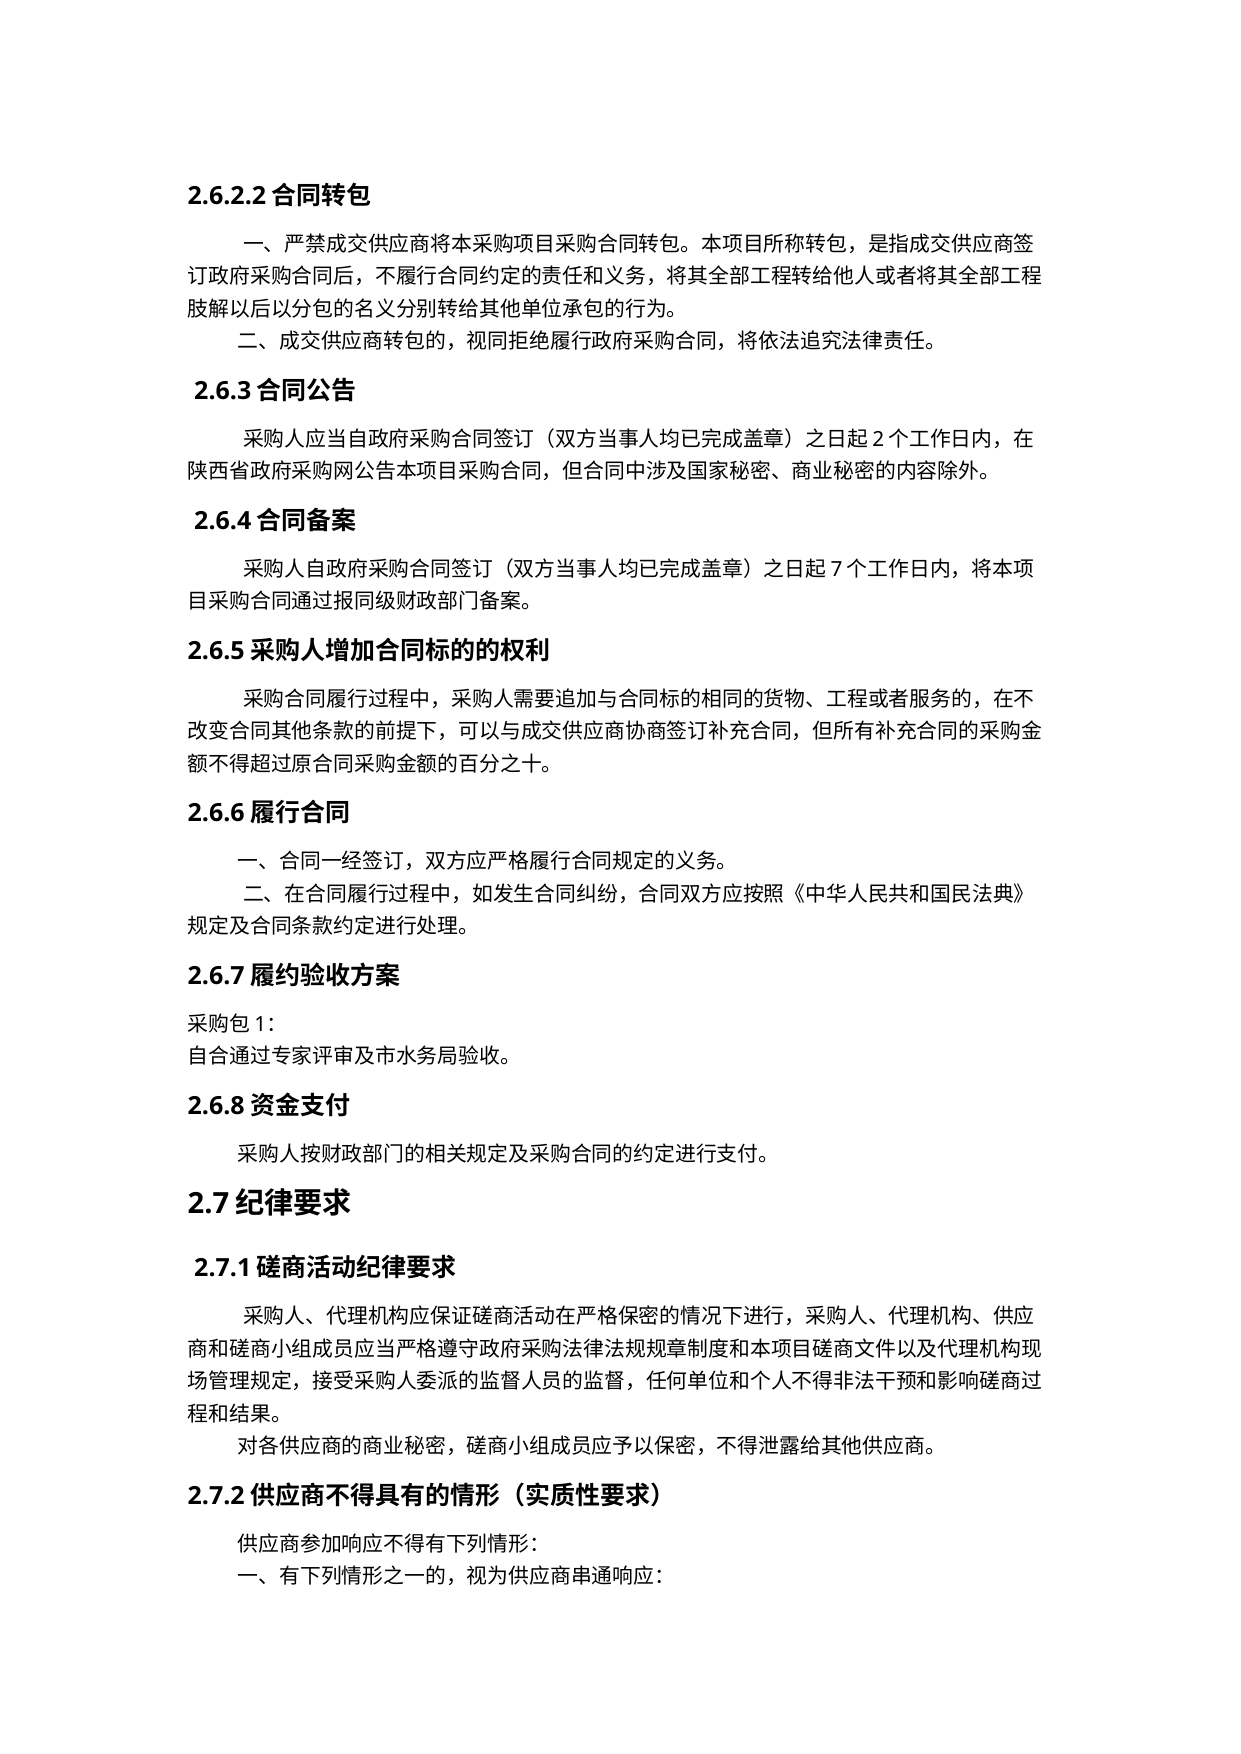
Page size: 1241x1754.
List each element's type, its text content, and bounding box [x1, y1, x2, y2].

text 采购包1： [187, 1007, 1053, 1039]
text 二、在合同履行过程中，如发生合同纠纷，合同双方应按照《中华人民共和国民法典》规定及合同条款约定进行处理。 [187, 877, 1053, 942]
text 2.6.6履行合同 [187, 779, 1053, 844]
text 对各供应商的商业秘密，磋商小组成员应予以保密，不得泄露给其他供应商。 [187, 1429, 1053, 1462]
text 采购合同履行过程中，采购人需要追加与合同标的相同的货物、工程或者服务的，在不改变合同其他条款的前提下，可以与成交供应商协商签订补充合同，但所有补充合同的采购金额不得超过原合同采购金额的百分之十。 [187, 682, 1053, 779]
text 采购人应当自政府采购合同签订（双方当事人均已完成盖章）之日起2个工作日内，在陕西省政府采购网公告本项目采购合同，但合同中涉及国家秘密、商业秘密的内容除外。 [187, 422, 1053, 487]
text 2.7.2供应商不得具有的情形（实质性要求） [187, 1462, 1053, 1527]
text 2.6.8资金支付 [187, 1072, 1053, 1137]
text 一、严禁成交供应商将本采购项目采购合同转包。本项目所称转包，是指成交供应商签订政府采购合同后，不履行合同约定的责任和义务，将其全部工程转给他人或者将其全部工程肢解以后以分包的名义分别转给其他单位承包的行为。 [187, 227, 1053, 324]
text 2.7纪律要求 [187, 1169, 1053, 1234]
text 自合通过专家评审及市水务局验收。 [187, 1039, 1053, 1072]
text 采购人、代理机构应保证磋商活动在严格保密的情况下进行，采购人、代理机构、供应商和磋商小组成员应当严格遵守政府采购法律法规规章制度和本项目磋商文件以及代理机构现场管理规定，接受采购人委派的监督人员的监督，任何单位和个人不得非法干预和影响磋商过程和结果。 [187, 1299, 1053, 1429]
text 一、合同一经签订，双方应严格履行合同规定的义务。 [187, 844, 1053, 877]
text 2.6.5采购人增加合同标的的权利 [187, 617, 1053, 682]
text 一、有下列情形之一的，视为供应商串通响应： [187, 1559, 1053, 1592]
text 2.6.3合同公告 [187, 357, 1053, 422]
text 二、成交供应商转包的，视同拒绝履行政府采购合同，将依法追究法律责任。 [187, 324, 1053, 357]
text 2.6.7履约验收方案 [187, 942, 1053, 1007]
text 供应商参加响应不得有下列情形： [187, 1527, 1053, 1559]
text 2.7.1磋商活动纪律要求 [187, 1234, 1053, 1299]
text 采购人按财政部门的相关规定及采购合同的约定进行支付。 [187, 1137, 1053, 1169]
text 2.6.2.2合同转包 [187, 162, 1053, 227]
text 采购人自政府采购合同签订（双方当事人均已完成盖章）之日起7个工作日内，将本项目采购合同通过报同级财政部门备案。 [187, 552, 1053, 617]
text 2.6.4合同备案 [187, 487, 1053, 552]
